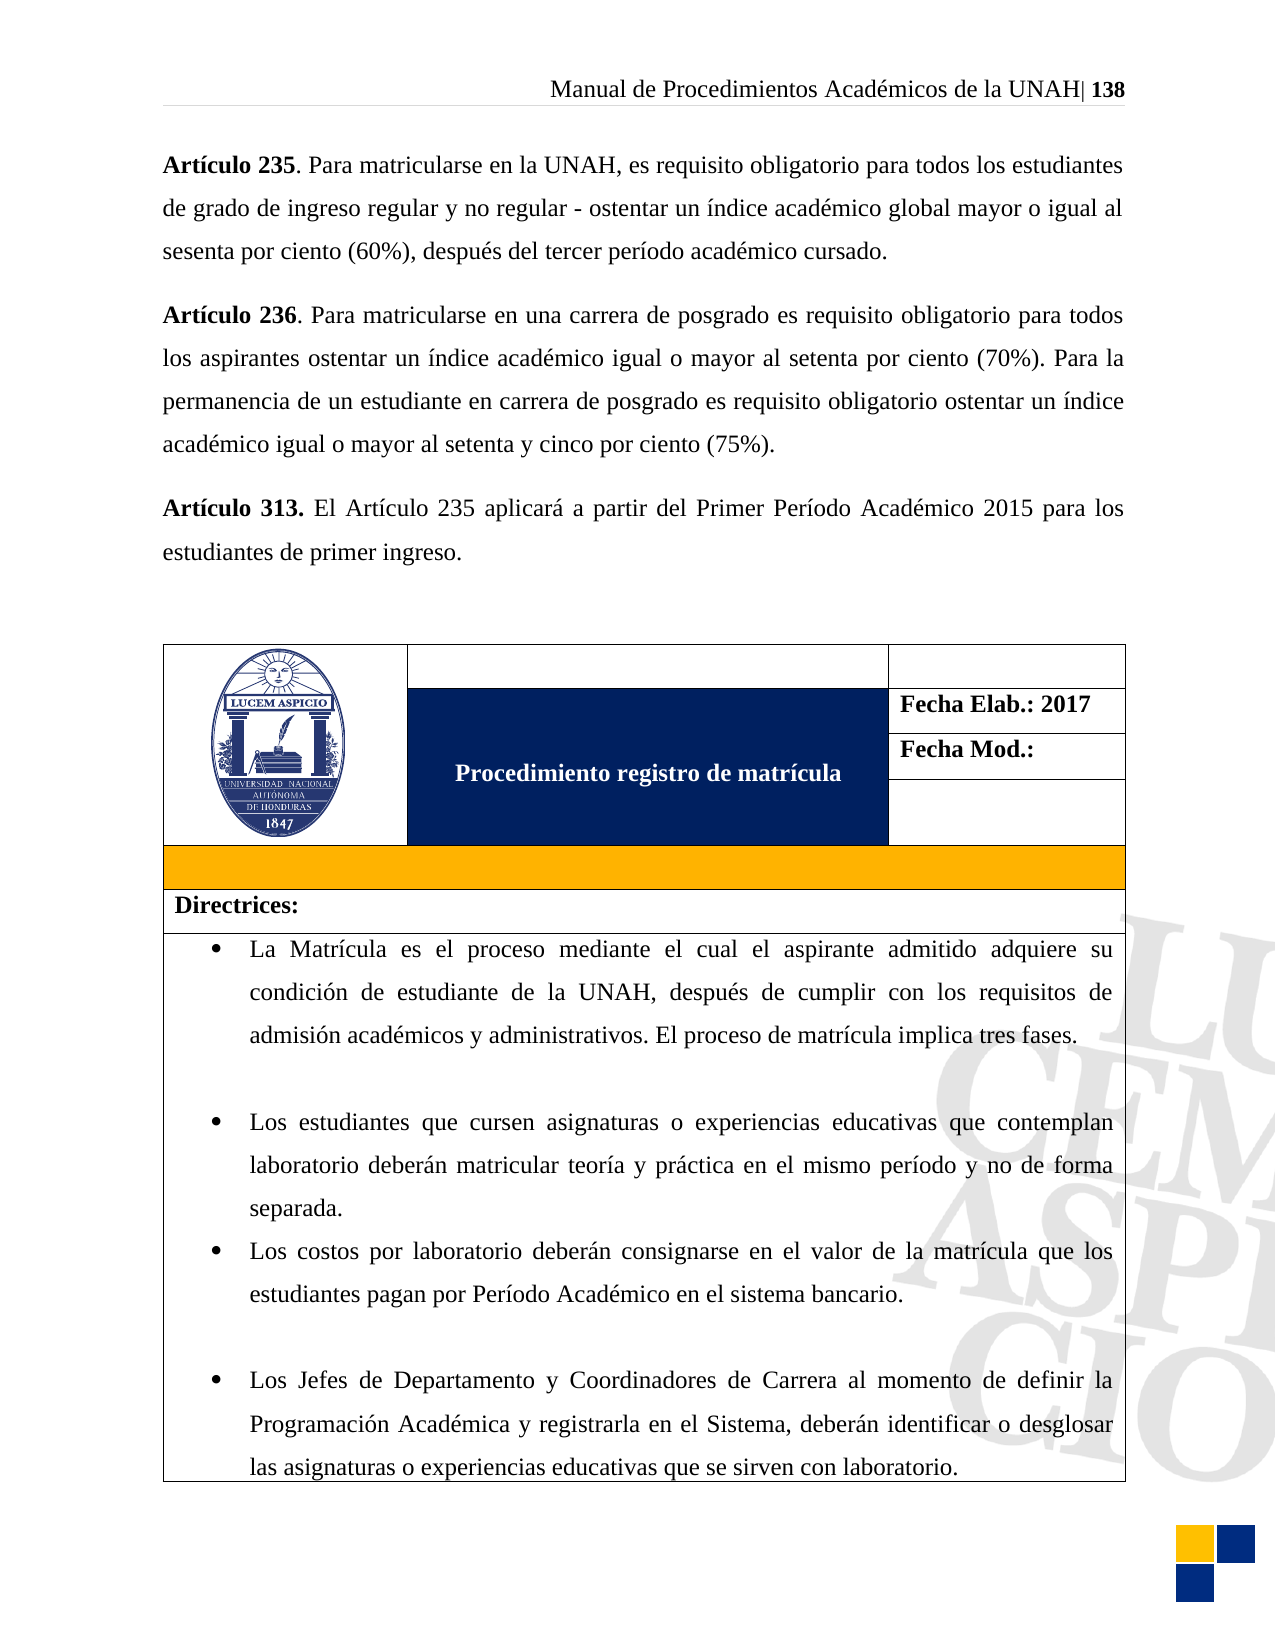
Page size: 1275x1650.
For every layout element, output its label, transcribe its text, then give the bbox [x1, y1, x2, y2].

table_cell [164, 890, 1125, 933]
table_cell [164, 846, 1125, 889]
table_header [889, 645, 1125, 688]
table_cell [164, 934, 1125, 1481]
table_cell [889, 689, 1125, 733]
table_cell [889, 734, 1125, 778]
text Artículo 313. El Artículo 235 aplicará a partir del Primer Período Académico 2015 para los estudiantes de primer ingreso. [162, 493, 1125, 565]
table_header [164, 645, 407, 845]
text Artículo 236. Para matricularse en una carrera de posgrado es requisito obligatorio para todos los aspirantes ostentar un índice académico igual o mayor al setenta por ciento (70%). Para la permanencia de un estudiante en carrera de posgrado es requisito obligatorio ostentar un índice académico igual o mayor al setenta y cinco por ciento (75%). [162, 300, 1125, 458]
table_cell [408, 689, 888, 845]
text Artículo 235. Para matricularse en la UNAH, es requisito obligatorio para todos los estudiantes de grado de ingreso regular y no regular - ostentar un índice académico global mayor o igual al sesenta por ciento (60%), después del tercer período académico cursado. [162, 150, 1125, 265]
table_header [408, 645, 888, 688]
picture [365, 840, 1275, 1492]
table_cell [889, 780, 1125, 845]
